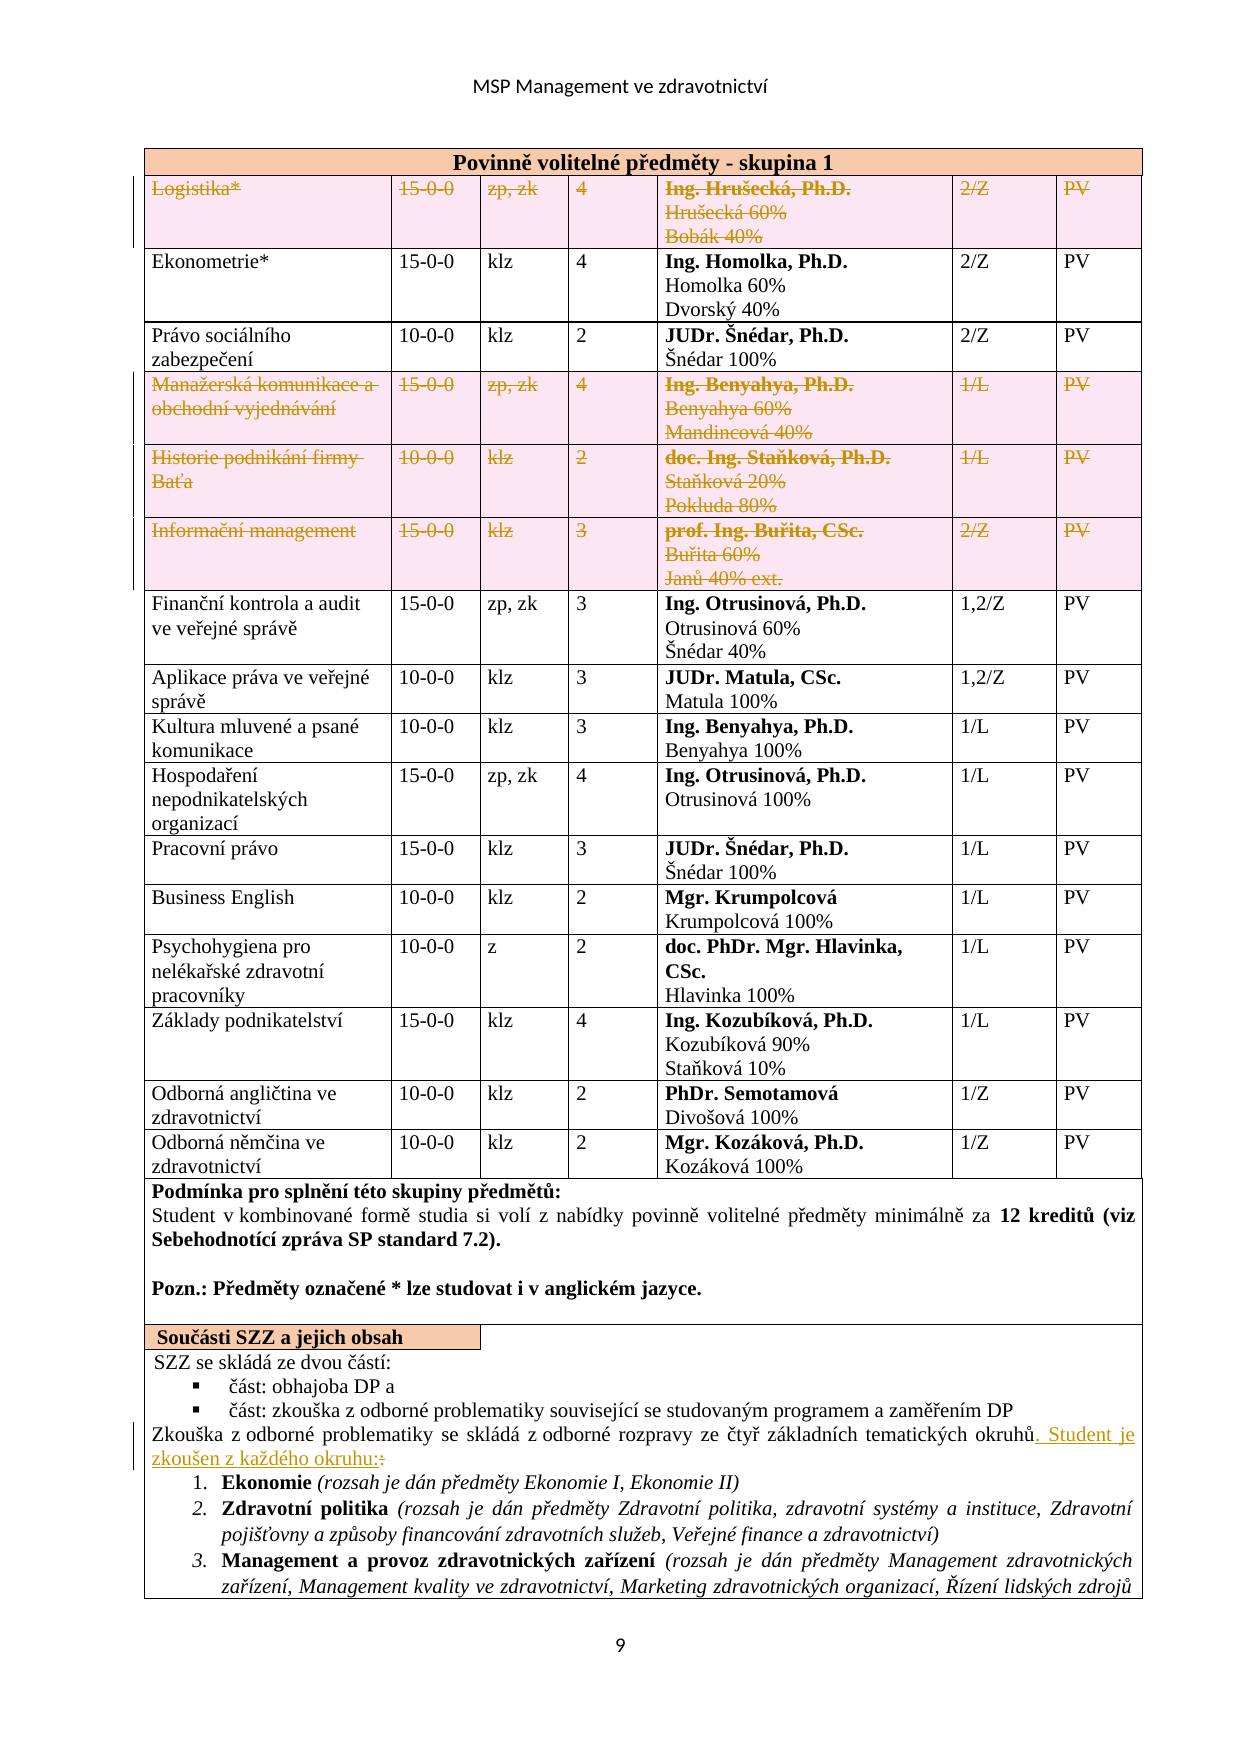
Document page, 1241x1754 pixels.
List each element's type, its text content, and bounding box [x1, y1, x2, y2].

table_cell doc. PhDr. Mgr. Hlavinka, CSc. Hlavinka 100% [658, 935, 952, 1007]
table_cell Základy podnikatelství [145, 1008, 391, 1080]
table_cell Psychohygiena pro nelékařské zdravotní pracovníky [145, 935, 391, 1007]
table_cell klz [481, 885, 568, 933]
table_cell 10-0-0 [392, 323, 480, 371]
table_cell PV [1057, 763, 1141, 835]
table_cell 2 [569, 323, 657, 371]
table_cell 15-0-0 [392, 1008, 480, 1080]
table_cell 1,2/Z [953, 591, 1056, 663]
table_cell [145, 1349, 1142, 1598]
table_cell klz [481, 1130, 568, 1178]
table_cell 1/L [953, 1008, 1056, 1080]
table_cell klz [481, 714, 568, 762]
table_cell JUDr. Matula, CSc. Matula 100% [658, 665, 952, 713]
table_cell Ekonometrie* [145, 249, 391, 321]
table_cell zp, zk [481, 591, 568, 663]
table_cell 1/L [953, 763, 1056, 835]
table_cell PV [1057, 249, 1141, 321]
table_cell 10-0-0 [392, 1130, 480, 1178]
table_cell 2 [569, 935, 657, 1007]
table_cell PV [1057, 591, 1141, 663]
table_cell Kultura mluvené a psané komunikace [145, 714, 391, 762]
table_cell [481, 1325, 1142, 1349]
table_cell Ing. Homolka, Ph.D. Homolka 60% Dvorský 40% [658, 249, 952, 321]
table_cell Aplikace práva ve veřejné správě [145, 665, 391, 713]
table_cell Ing. Kozubíková, Ph.D. Kozubíková 90% Staňková 10% [658, 1008, 952, 1080]
table_cell Hospodaření nepodnikatelských organizací [145, 763, 391, 835]
table_cell 10-0-0 [392, 885, 480, 933]
table_cell 4 [569, 763, 657, 835]
table_cell 1/L [953, 885, 1056, 933]
table_cell 1/Z [953, 1081, 1056, 1129]
table_cell Odborná angličtina ve zdravotnictví [145, 1081, 391, 1129]
table_cell Mgr. Kozáková, Ph.D. Kozáková 100% [658, 1130, 952, 1178]
table_cell 2/Z [953, 323, 1056, 371]
table_cell klz [481, 323, 568, 371]
table_cell 10-0-0 [392, 1081, 480, 1129]
table_cell Právo sociálního zabezpečení [145, 323, 391, 371]
table_cell JUDr. Šnédar, Ph.D. Šnédar 100% [658, 323, 952, 371]
table_cell 10-0-0 [392, 714, 480, 762]
table_cell 1/L [953, 935, 1056, 1007]
table_cell Povinně volitelné předměty - skupina 1 [145, 149, 1142, 175]
table_cell Odborná němčina ve zdravotnictví [145, 1130, 391, 1178]
table_cell PV [1057, 836, 1141, 884]
table_cell 3 [569, 836, 657, 884]
table_cell Podmínka pro splnění této skupiny předmětů: Student v kombinované formě studia si volí z nabídky povinně volitelné předměty minimálně za 12 kreditů (viz Sebehodnotící zpráva SP standard 7.2). Pozn.: Předměty označené * lze studovat i v anglickém jazyce. [145, 1179, 1142, 1324]
table_cell Pracovní právo [145, 836, 391, 884]
table_cell 3 [569, 591, 657, 663]
table_cell 1,2/Z [953, 665, 1056, 713]
table_cell 4 [569, 249, 657, 321]
table_cell 4 [569, 1008, 657, 1080]
table_cell klz [481, 1081, 568, 1129]
table_cell PV [1057, 885, 1141, 933]
table_cell 15-0-0 [392, 836, 480, 884]
table_cell klz [481, 1008, 568, 1080]
table_cell 15-0-0 [392, 249, 480, 321]
table_cell PhDr. Semotamová Divošová 100% [658, 1081, 952, 1129]
table_cell Finanční kontrola a audit ve veřejné správě [145, 591, 391, 663]
table_cell 10-0-0 [392, 665, 480, 713]
table_cell PV [1057, 1008, 1141, 1080]
table_cell PV [1057, 323, 1141, 371]
table_cell PV [1057, 665, 1141, 713]
table_cell Ing. Benyahya, Ph.D. Benyahya 100% [658, 714, 952, 762]
table_cell 15-0-0 [392, 591, 480, 663]
table_cell PV [1057, 935, 1141, 1007]
table_cell Ing. Otrusinová, Ph.D. Otrusinová 100% [658, 763, 952, 835]
table_cell PV [1057, 1081, 1141, 1129]
table_cell klz [481, 249, 568, 321]
table_cell 3 [569, 665, 657, 713]
table_cell Business English [145, 885, 391, 933]
table_cell klz [481, 836, 568, 884]
table_cell 3 [569, 714, 657, 762]
table_cell PV [1057, 1130, 1141, 1178]
table_cell 10-0-0 [392, 935, 480, 1007]
table_cell 1/Z [953, 1130, 1056, 1178]
table_cell 15-0-0 [392, 763, 480, 835]
table_cell klz [481, 665, 568, 713]
table_cell 1/L [953, 836, 1056, 884]
table_cell Součásti SZZ a jejich obsah [145, 1325, 480, 1349]
table_cell z [481, 935, 568, 1007]
table_cell 2 [569, 1081, 657, 1129]
table_cell 1/L [953, 714, 1056, 762]
table_cell Ing. Otrusinová, Ph.D. Otrusinová 60% Šnédar 40% [658, 591, 952, 663]
table_cell JUDr. Šnédar, Ph.D. Šnédar 100% [658, 836, 952, 884]
table_cell 2 [569, 885, 657, 933]
table_cell Mgr. Krumpolcová Krumpolcová 100% [658, 885, 952, 933]
table_cell PV [1057, 714, 1141, 762]
table_cell zp, zk [481, 763, 568, 835]
table_cell 2/Z [953, 249, 1056, 321]
table_cell 2 [569, 1130, 657, 1178]
